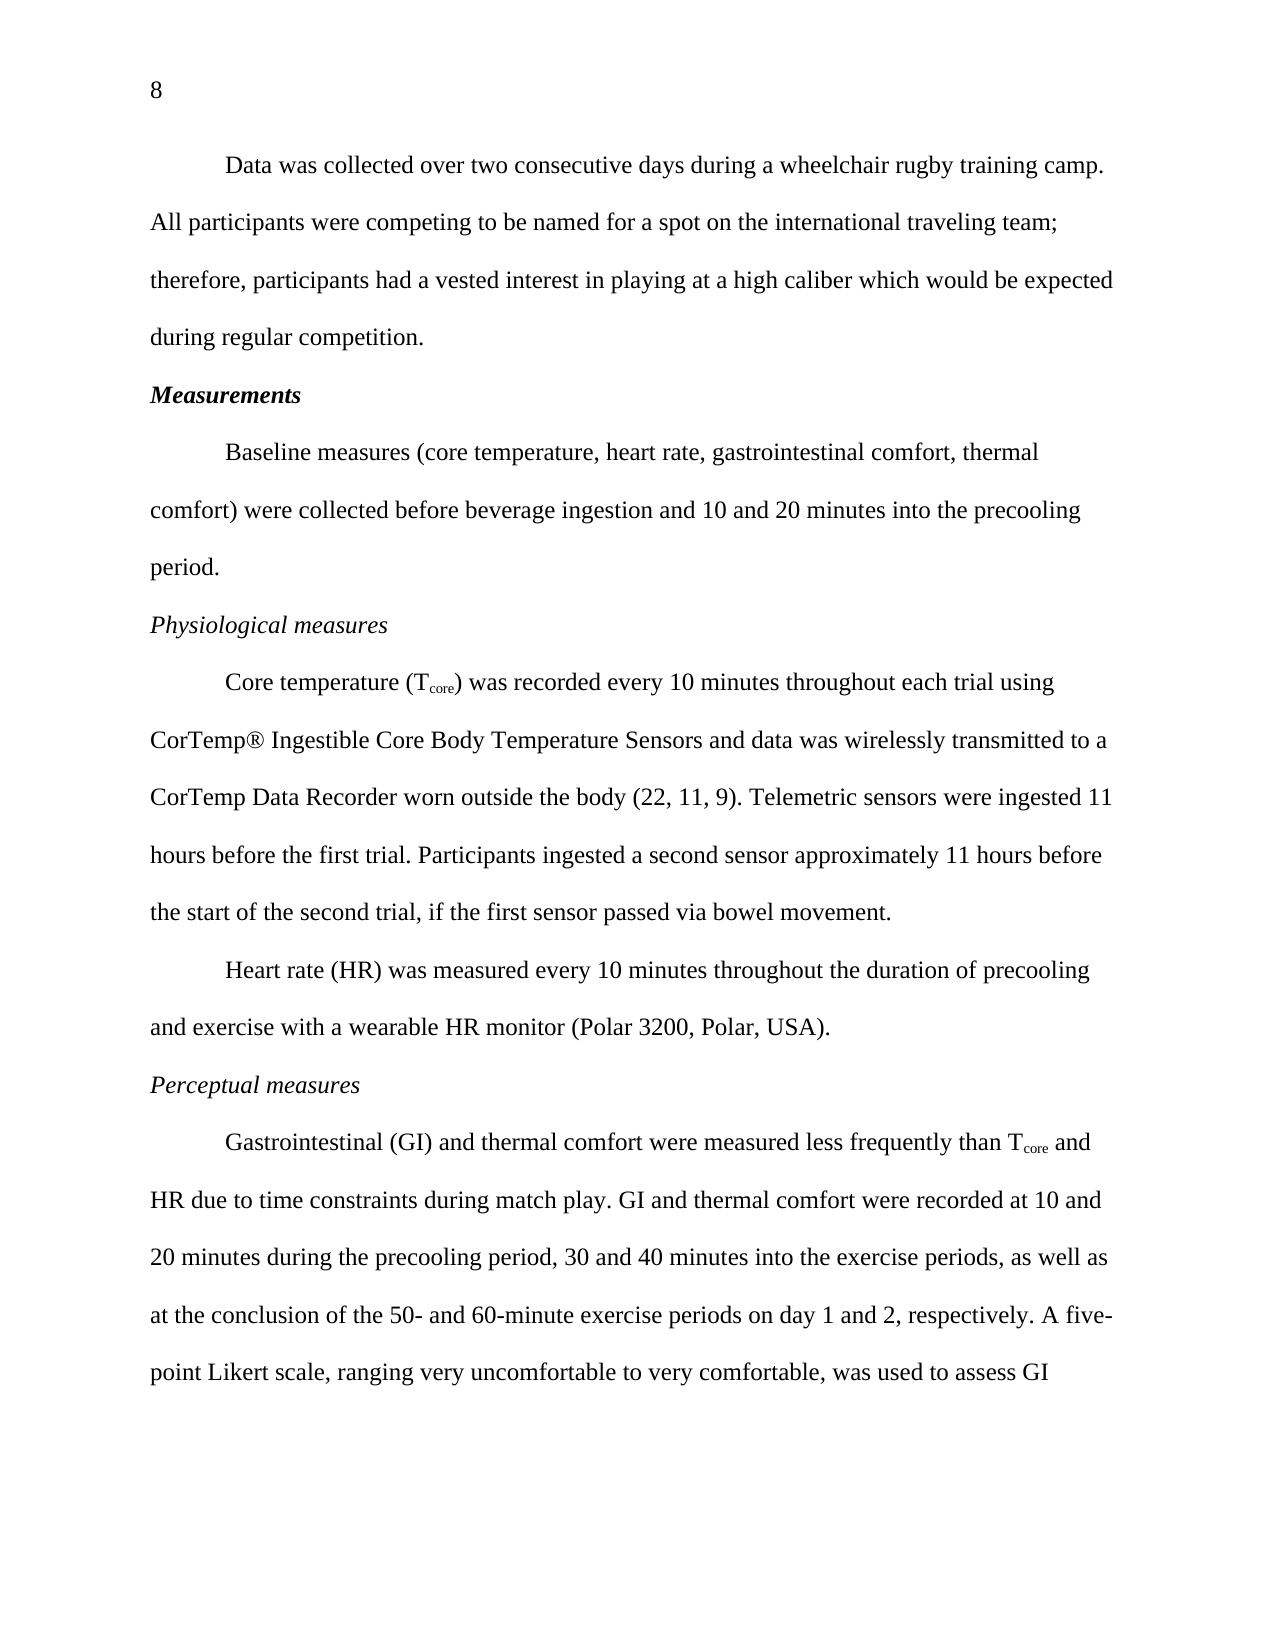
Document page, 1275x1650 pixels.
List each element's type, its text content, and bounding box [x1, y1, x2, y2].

text Perceptual measures [150, 1070, 1125, 1099]
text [150, 1127, 1125, 1386]
text Physiological measures [150, 610, 1125, 639]
text Heart rate (HR) was measured every 10 minutes throughout the duration of precooling and exercise with a wearable HR monitor (Polar 3200, Polar, USA). [150, 955, 1125, 1041]
text Baseline measures (core temperature, heart rate, gastrointestinal comfort, thermal comfort) were collected before beverage ingestion and 10 and 20 minutes into the precooling period. [150, 437, 1125, 581]
text Data was collected over two consecutive days during a wheelchair rugby training camp. All participants were competing to be named for a spot on the international traveling team; therefore, participants had a vested interest in playing at a high caliber which would be expected during regular competition. [150, 150, 1125, 351]
text Measurements [150, 380, 1125, 409]
text Core temperature (Tcore) was recorded every 10 minutes throughout each trial using CorTemp® Ingestible Core Body Temperature Sensors and data was wirelessly transmitted to a CorTemp Data Recorder worn outside the body (22, 11, 9). Telemetric sensors were ingested 11 hours before the first trial. Participants ingested a second sensor approximately 11 hours before the start of the second trial, if the first sensor passed via bowel movement. [150, 667, 1125, 926]
